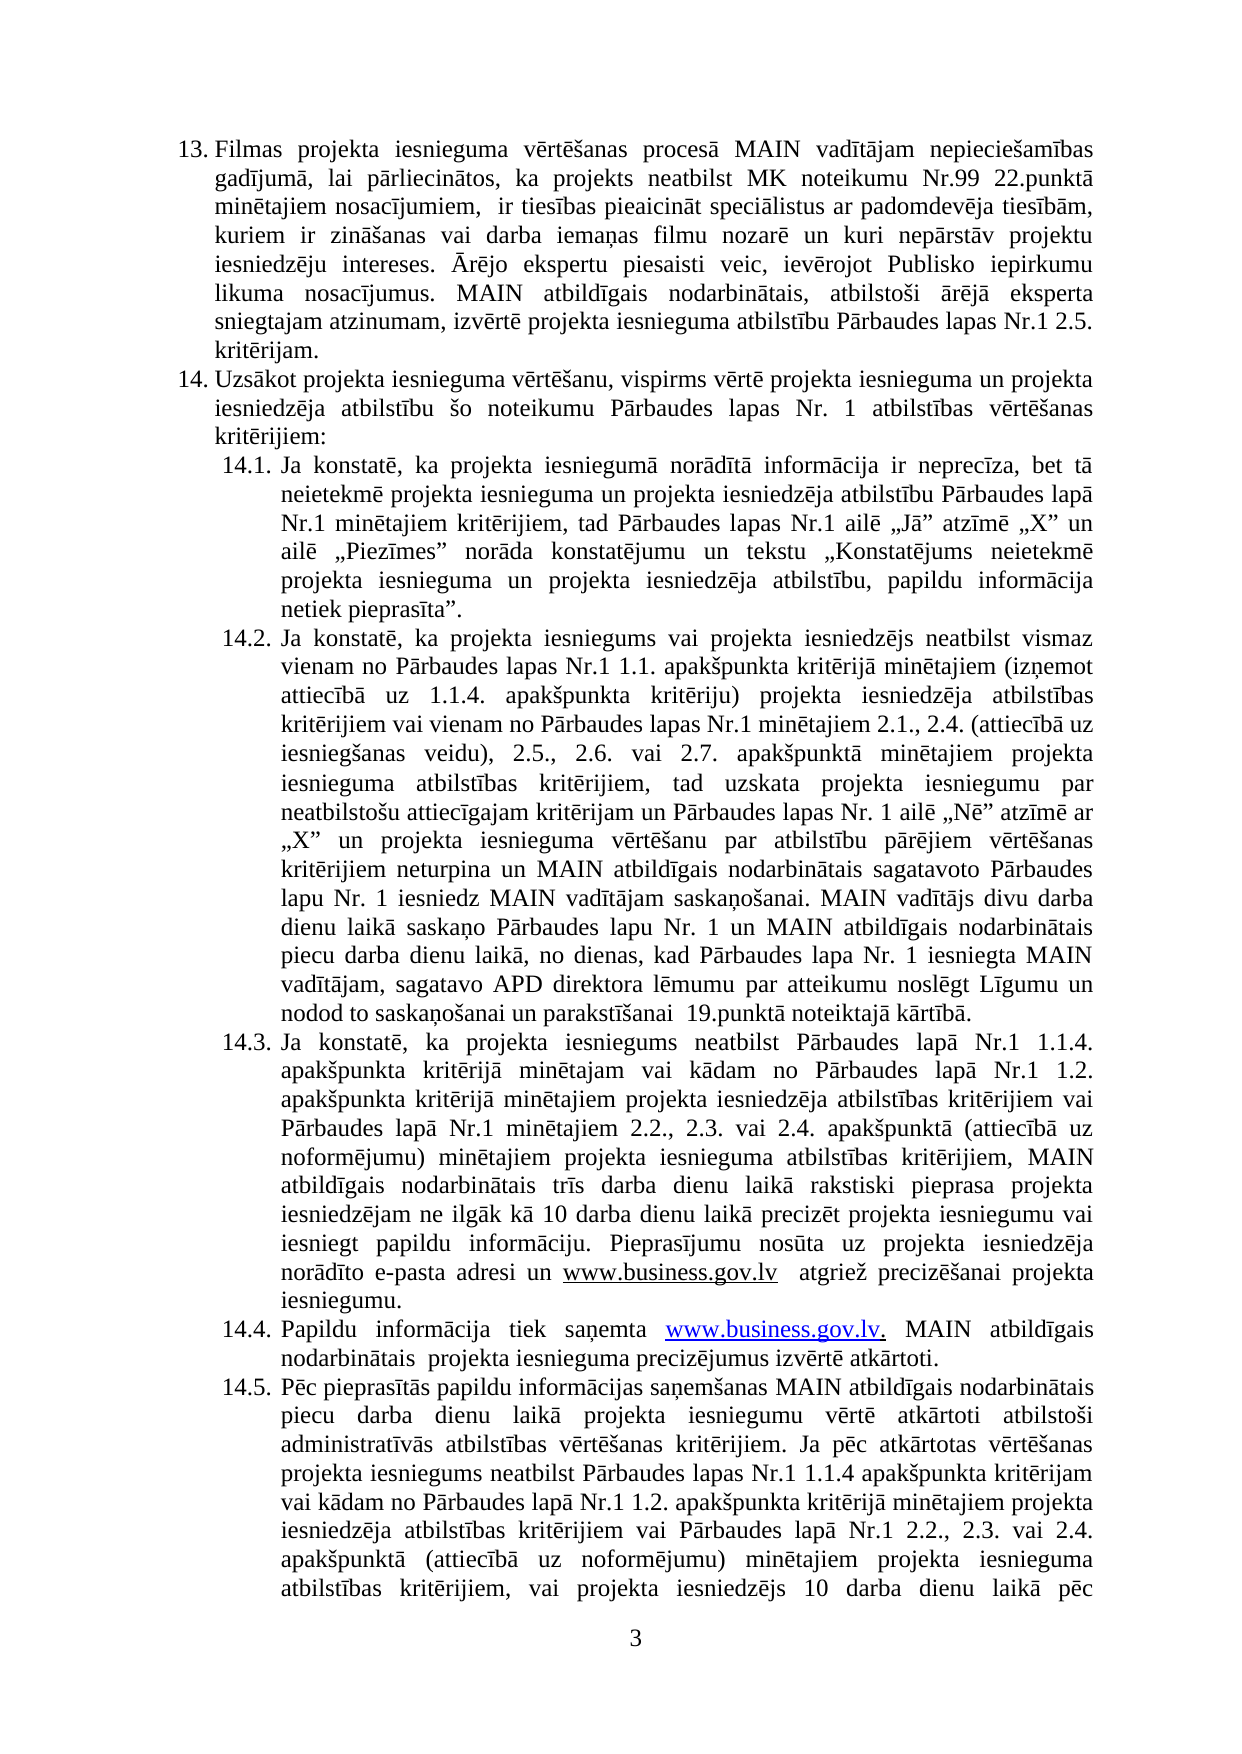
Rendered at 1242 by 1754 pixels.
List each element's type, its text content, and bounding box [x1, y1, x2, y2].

list Uzsākot projekta iesnieguma vērtēšanu, vispirms vērtē projekta iesnieguma un projekta iesniedzēja atbilstību šo noteikumu Pārbaudes lapas Nr. 1 atbilstības vērtēšanas kritērijiem: [177, 364, 1094, 450]
list Filmas projekta iesnieguma vērtēšanas procesā MAIN vadītājam nepieciešamības gadījumā, lai pārliecinātos, ka projekts neatbilst MK noteikumu Nr.99 22.punktā minētajiem nosacījumiem, ir tiesības pieaicināt speciālistus ar padomdevēja tiesībām, kuriem ir zināšanas vai darba iemaņas filmu nozarē un kuri nepārstāv projektu iesniedzēju intereses. Ārējo ekspertu piesaisti veic, ievērojot Publisko iepirkumu likuma nosacījumus. MAIN atbildīgais nodarbinātais, atbilstoši ārējā eksperta sniegtajam atzinumam, izvērtē projekta iesnieguma atbilstību Pārbaudes lapas Nr.1 2.5. kritērijam. [177, 134, 1094, 364]
list Papildu informācija tiek saņemta www.business.gov.lv. MAIN atbildīgais nodarbinātais projekta iesnieguma precizējumus izvērtē atkārtoti. [222, 1314, 1094, 1372]
list Ja konstatē, ka projekta iesniegums neatbilst Pārbaudes lapā Nr.1 1.1.4. apakšpunkta kritērijā minētajam vai kādam no Pārbaudes lapā Nr.1 1.2. apakšpunkta kritērijā minētajiem projekta iesniedzēja atbilstības kritērijiem vai Pārbaudes lapā Nr.1 minētajiem 2.2., 2.3. vai 2.4. apakšpunktā (attiecībā uz noformējumu) minētajiem projekta iesnieguma atbilstības kritērijiem, MAIN atbildīgais nodarbinātais trīs darba dienu laikā rakstiski pieprasa projekta iesniedzējam ne ilgāk kā 10 darba dienu laikā precizēt projekta iesniegumu vai iesniegt papildu informāciju. Pieprasījumu nosūta uz projekta iesniedzēja norādīto e-pasta adresi un www.business.gov.lv atgriež precizēšanai projekta iesniegumu. [222, 1027, 1094, 1314]
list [222, 1372, 1094, 1602]
list Ja konstatē, ka projekta iesniegums vai projekta iesniedzējs neatbilst vismaz vienam no Pārbaudes lapas Nr.1 1.1. apakšpunkta kritērijā minētajiem (izņemot attiecībā uz 1.1.4. apakšpunkta kritēriju) projekta iesniedzēja atbilstības kritērijiem vai vienam no Pārbaudes lapas Nr.1 minētajiem 2.1., 2.4. (attiecībā uz iesniegšanas veidu), 2.5., 2.6. vai 2.7. apakšpunktā minētajiem projekta iesnieguma atbilstības kritērijiem, tad uzskata projekta iesniegumu par neatbilstošu attiecīgajam kritērijam un Pārbaudes lapas Nr. 1 ailē „Nē” atzīmē ar „X” un projekta iesnieguma vērtēšanu par atbilstību pārējiem vērtēšanas kritērijiem neturpina un MAIN atbildīgais nodarbinātais sagatavoto Pārbaudes lapu Nr. 1 iesniedz MAIN vadītājam saskaņošanai. MAIN vadītājs divu darba dienu laikā saskaņo Pārbaudes lapu Nr. 1 un MAIN atbildīgais nodarbinātais piecu darba dienu laikā, no dienas, kad Pārbaudes lapa Nr. 1 iesniegta MAIN vadītājam, sagatavo APD direktora lēmumu par atteikumu noslēgt Līgumu un nodod to saskaņošanai un parakstīšanai 19.punktā noteiktajā kārtībā. [222, 623, 1094, 1027]
list Ja konstatē, ka projekta iesniegumā norādītā informācija ir neprecīza, bet tā neietekmē projekta iesnieguma un projekta iesniedzēja atbilstību Pārbaudes lapā Nr.1 minētajiem kritērijiem, tad Pārbaudes lapas Nr.1 ailē „Jā” atzīmē „X” un ailē „Piezīmes” norāda konstatējumu un tekstu „Konstatējums neietekmē projekta iesnieguma un projekta iesniedzēja atbilstību, papildu informācija netiek pieprasīta”. [222, 450, 1094, 623]
